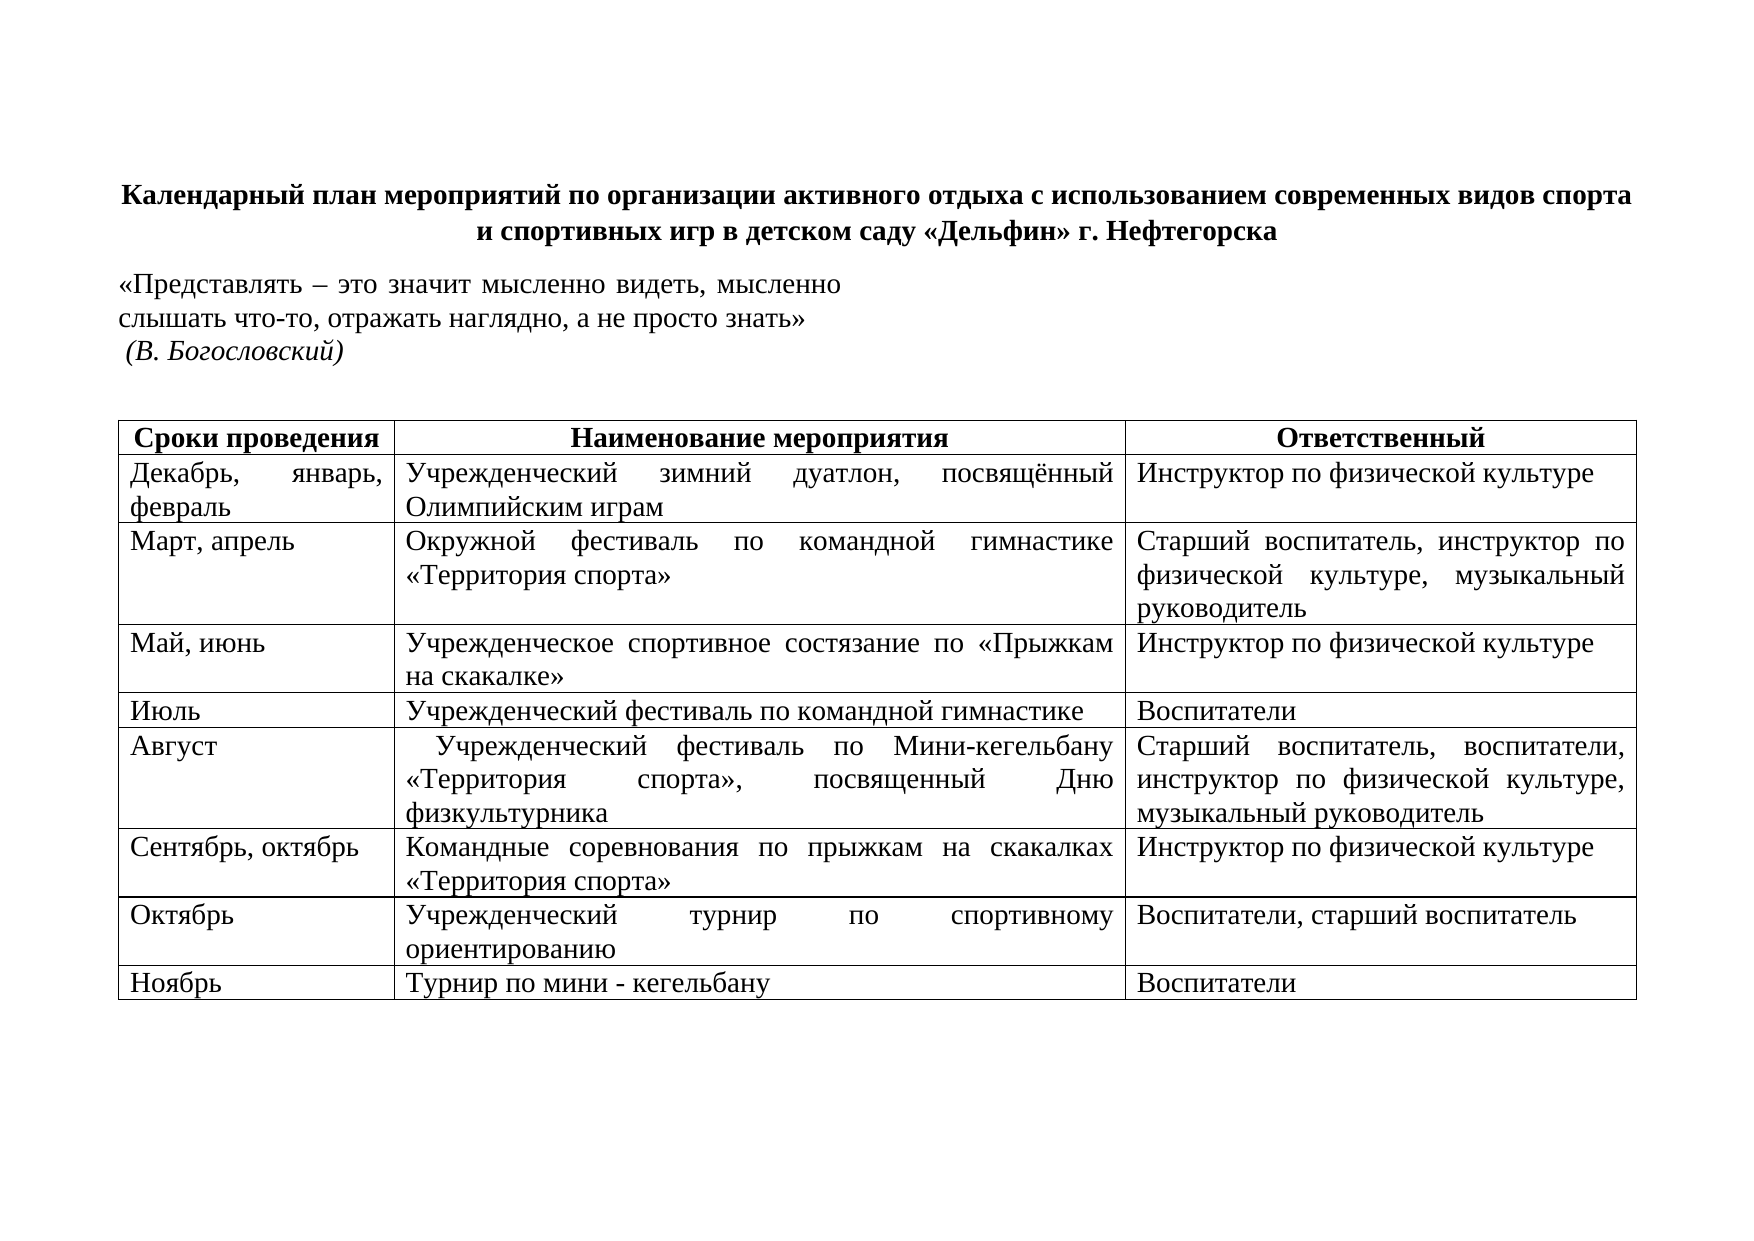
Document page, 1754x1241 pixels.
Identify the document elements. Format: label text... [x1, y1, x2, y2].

table_cell Воспитатели [1126, 693, 1636, 727]
table_cell Октябрь [119, 898, 394, 964]
table_cell Май, июнь [119, 625, 394, 692]
table_cell Июль [119, 693, 394, 727]
table_cell Ноябрь [119, 966, 394, 999]
text (В. Богословский) [118, 333, 842, 367]
table_cell Учрежденческий турнир по спортивному ориентированию [616, 898, 1125, 964]
table_cell Учрежденческий зимний дуатлон, посвящённый Олимпийским играм [395, 455, 1125, 522]
table_cell Инструктор по физической культуре [1126, 625, 1636, 692]
table_cell Инструктор по физической культуре [1126, 455, 1636, 522]
table_cell Сентябрь, октябрь [119, 829, 394, 896]
table_cell Декабрь, январь, февраль [119, 455, 394, 522]
table_cell Окружной фестиваль по командной гимнастике «Территория спорта» [395, 523, 1125, 624]
table_cell Командные соревнования по прыжкам на скакалках «Территория спорта» [395, 829, 1125, 896]
table_header Сроки проведения [119, 421, 394, 454]
table_cell Старший воспитатель, инструктор по физической культуре, музыкальный руководитель [1126, 523, 1636, 624]
text «Представлять – это значит мысленно видеть, мысленно слышать что-то, отражать наглядно, а не просто знать» [118, 266, 842, 333]
table_cell Учрежденческий фестиваль по Мини-кегельбану «Территория спорта», посвященный Дню физкультурника [395, 728, 1125, 828]
table_cell Учрежденческий фестиваль по командной гимнастике [395, 693, 1125, 727]
table_cell Турнир по мини - кегельбану [395, 966, 1125, 999]
table_cell Старший воспитатель, воспитатели, инструктор по физической культуре, музыкальный руководитель [1126, 728, 1636, 828]
table_cell Инструктор по физической культуре [1126, 829, 1636, 896]
table_cell Август [119, 728, 394, 828]
table_header Ответственный [1126, 421, 1636, 454]
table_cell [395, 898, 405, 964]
table_cell Учрежденческое спортивное состязание по «Прыжкам на скакалке» [395, 625, 1125, 692]
table_cell Март, апрель [119, 523, 394, 624]
text Календарный план мероприятий по организации активного отдыха с использованием современных видов спорта и спортивных игр в детском саду «Дельфин» г. Нефтегорска [118, 177, 1636, 247]
table_cell Воспитатели [1126, 966, 1636, 999]
table_cell Воспитатели, старший воспитатель [1126, 898, 1636, 964]
table_header Наименование мероприятия [395, 421, 1125, 454]
